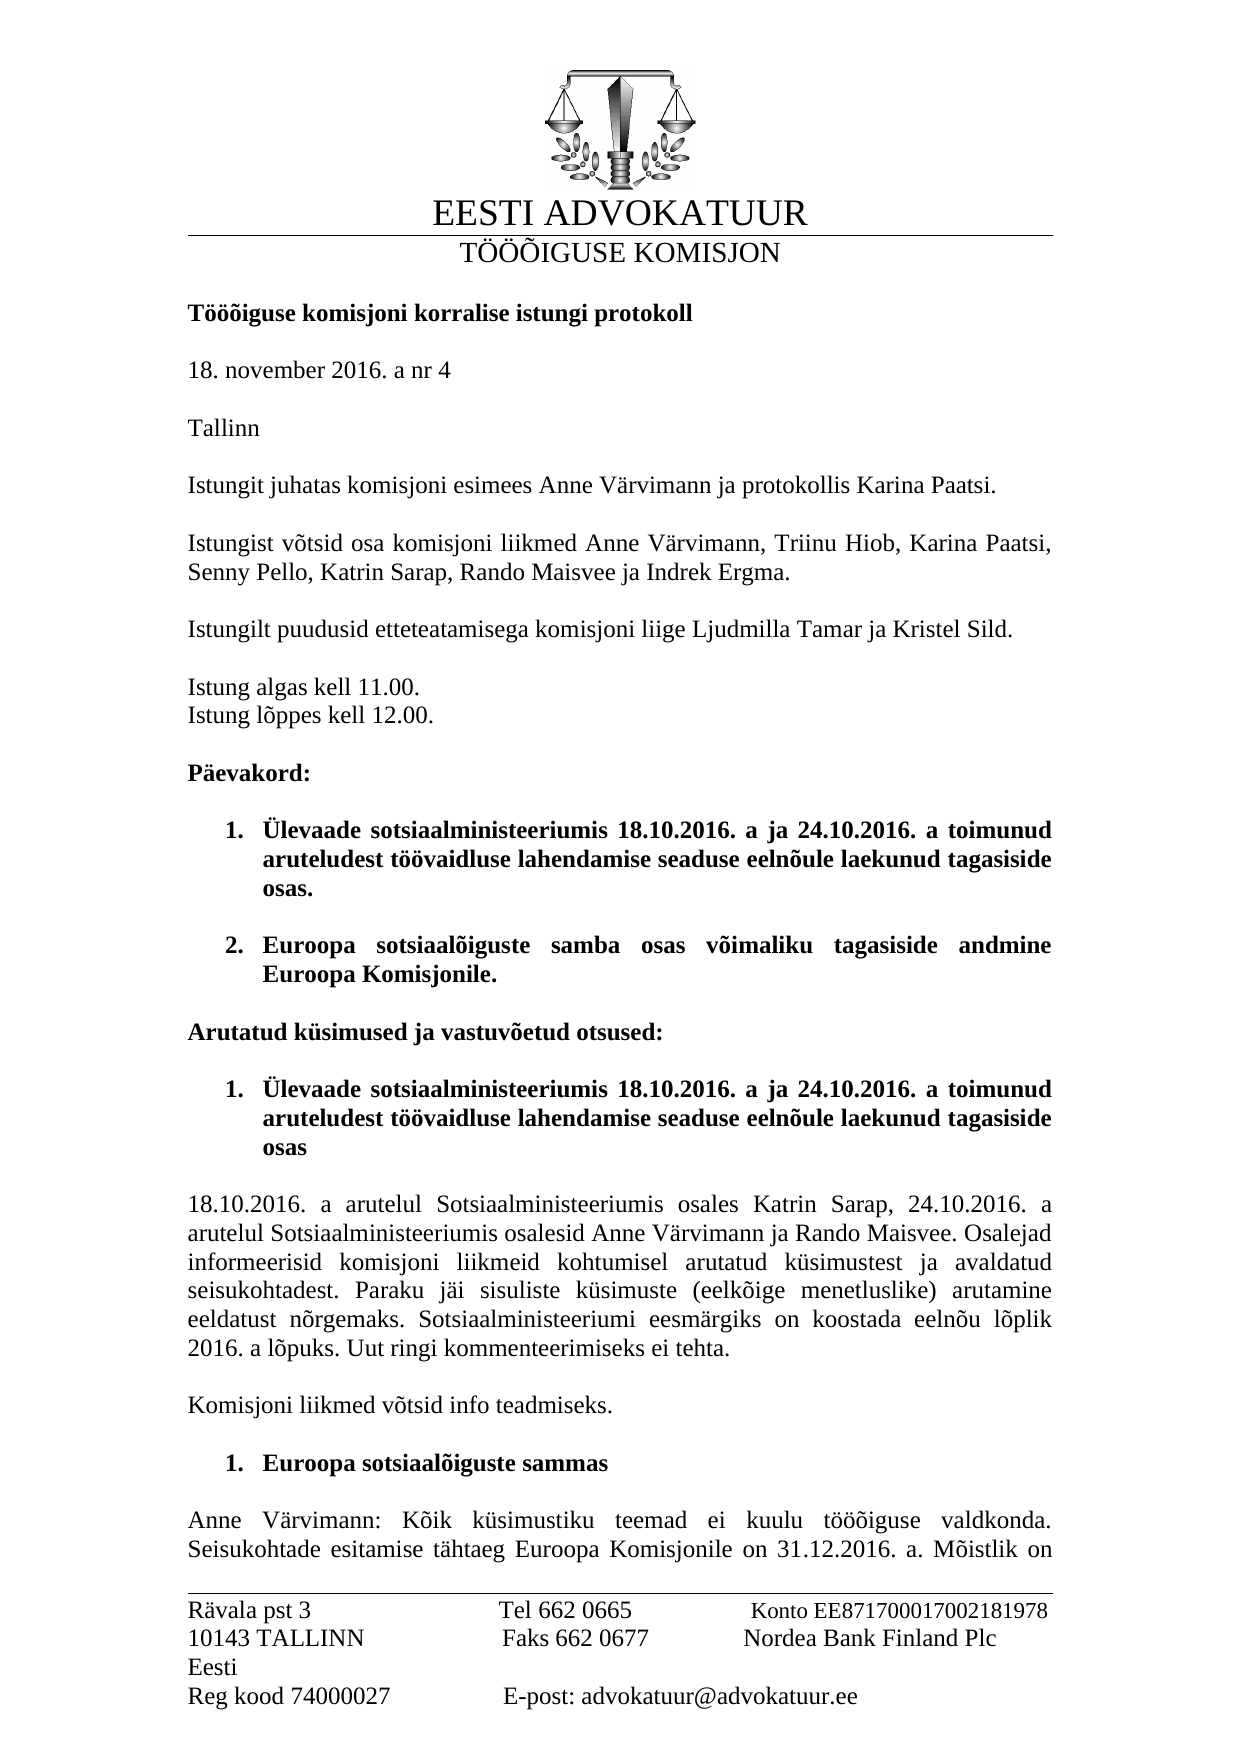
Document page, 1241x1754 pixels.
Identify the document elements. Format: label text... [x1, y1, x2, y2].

text Tallinn [187, 413, 1053, 442]
text Tööõiguse komisjoni korralise istungi protokoll [187, 298, 1053, 327]
text Istungist võtsid osa komisjoni liikmed Anne Värvimann, Triinu Hiob, Karina Paatsi, Senny Pello, Katrin Sarap, Rando Maisvee ja Indrek Ergma. [187, 528, 1053, 585]
text Päevakord: [187, 758, 1053, 787]
list Euroopa sotsiaalõiguste samba osas võimaliku tagasiside andmine Euroopa Komisjonile. [225, 930, 1053, 988]
text Arutatud küsimused ja vastuvõetud otsused: [187, 1017, 1053, 1045]
text Istung lõppes kell 12.00. [187, 700, 1053, 729]
text Istungit juhatas komisjoni esimees Anne Värvimann ja protokollis Karina Paatsi. [187, 470, 1053, 499]
list Euroopa sotsiaalõiguste sammas [225, 1448, 1053, 1477]
list Ülevaade sotsiaalministeeriumis 18.10.2016. a ja 24.10.2016. a toimunud aruteludest töövaidluse lahendamise seaduse eelnõule laekunud tagasiside osas. [225, 815, 1053, 902]
text 18.10.2016. a arutelul Sotsiaalministeeriumis osales Katrin Sarap, 24.10.2016. a arutelul Sotsiaalministeeriumis osalesid Anne Värvimann ja Rando Maisvee. Osalejad informeerisid komisjoni liikmeid kohtumisel arutatud küsimustest ja avaldatud seisukohtadest. Paraku jäi sisuliste küsimuste (eelkõige menetluslike) arutamine eeldatust nõrgemaks. Sotsiaalministeeriumi eesmärgiks on koostada eelnõu lõplik 2016. a lõpuks. Uut ringi kommenteerimiseks ei tehta. [187, 1189, 1053, 1362]
text Istung algas kell 11.00. [187, 672, 1053, 700]
picture [543, 68, 697, 191]
text Istungilt puudusid etteteatamisega komisjoni liige Ljudmilla Tamar ja Kristel Sild. [187, 614, 1053, 643]
text 18. november 2016. a nr 4 [187, 355, 1053, 384]
list Ülevaade sotsiaalministeeriumis 18.10.2016. a ja 24.10.2016. a toimunud aruteludest töövaidluse lahendamise seaduse eelnõule laekunud tagasiside osas [225, 1074, 1053, 1160]
text Komisjoni liikmed võtsid info teadmiseks. [187, 1390, 1053, 1419]
